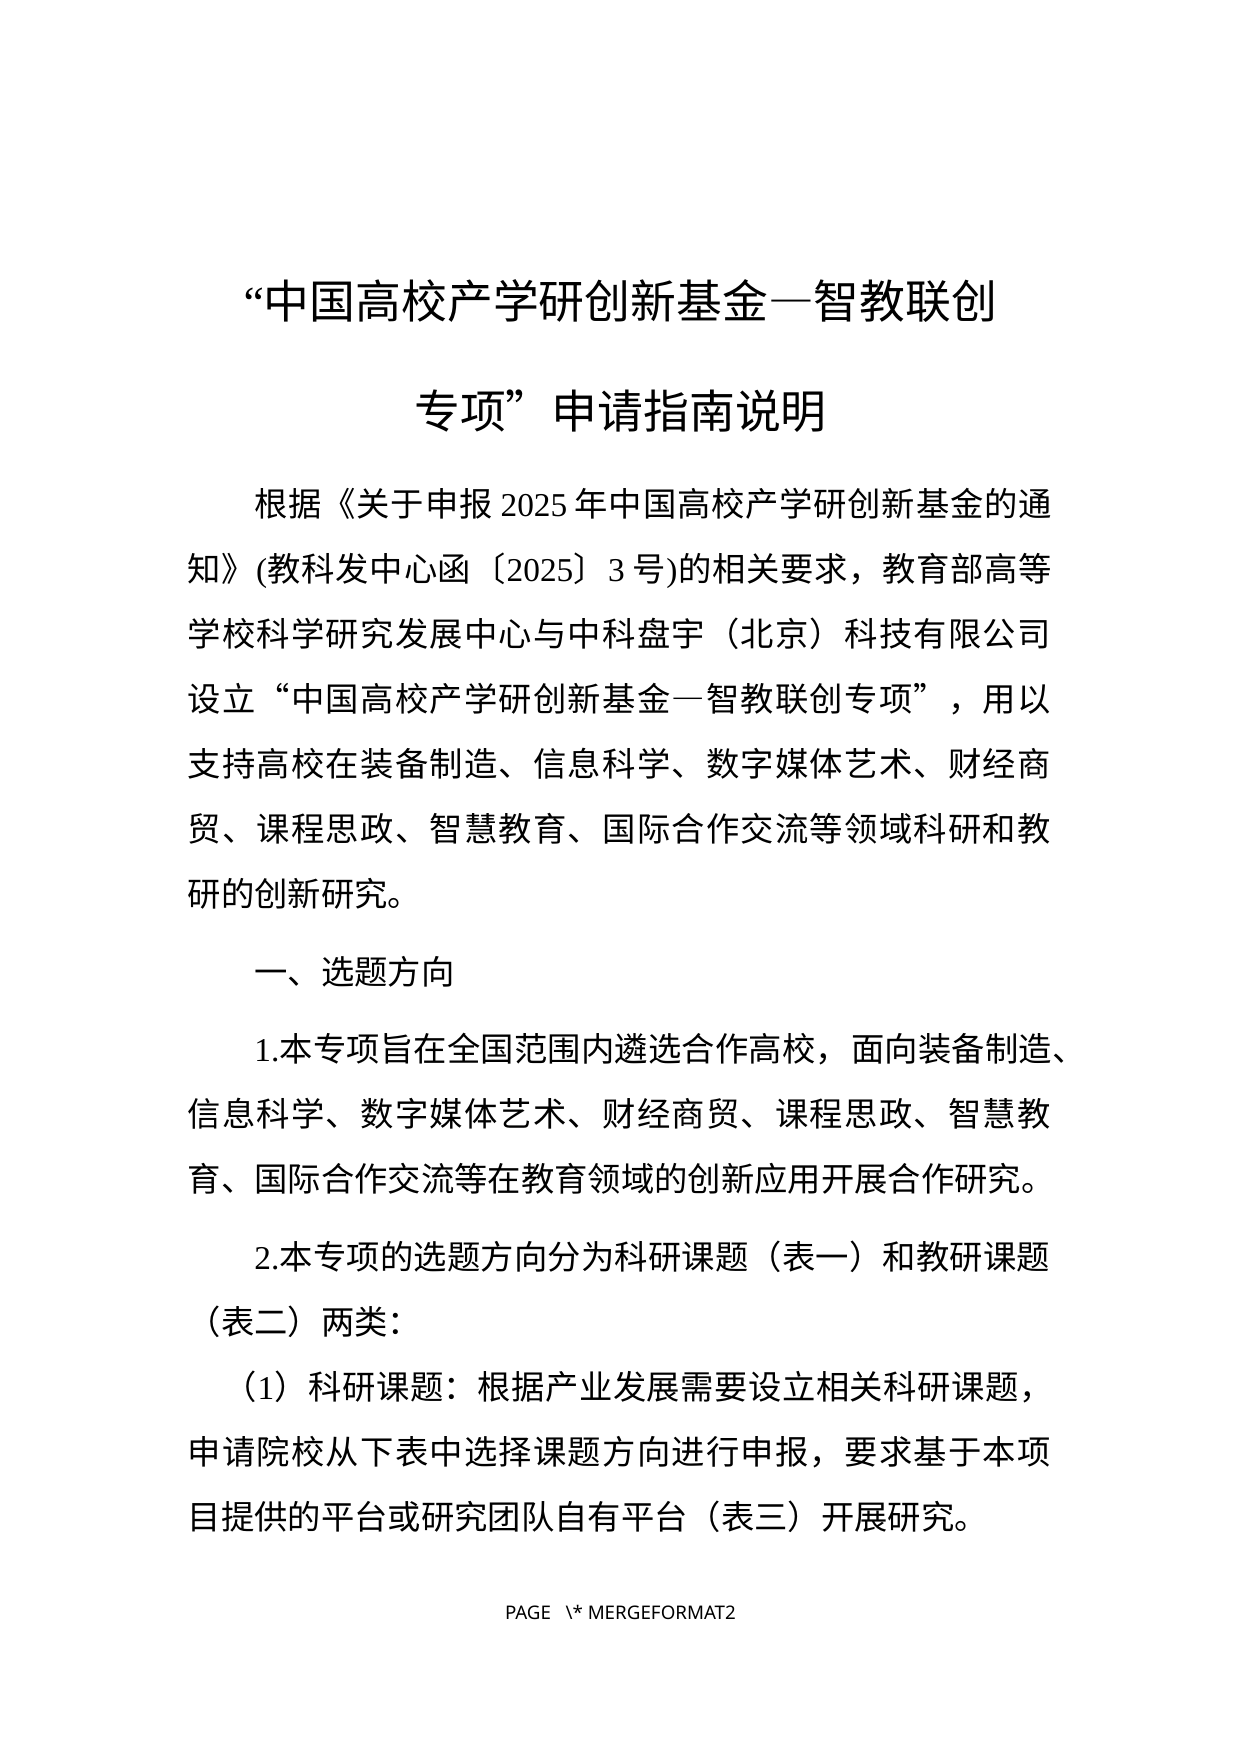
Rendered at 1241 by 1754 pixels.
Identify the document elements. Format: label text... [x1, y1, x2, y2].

text 专项”申请指南说明 [187, 360, 1053, 457]
text “中国高校产学研创新基金—智教联创 [187, 250, 1053, 347]
text 2.本专项的选题方向分为科研课题（表一）和教研课题（表二）两类： [187, 1222, 1053, 1352]
text 1.本专项旨在全国范围内遴选合作高校，面向装备制造、信息科学、数字媒体艺术、财经商贸、课程思政、智慧教育、国际合作交流等在教育领域的创新应用开展合作研究。 [187, 1015, 1053, 1210]
text （1）科研课题：根据产业发展需要设立相关科研课题，申请院校从下表中选择课题方向进行申报，要求基于本项目提供的平台或研究团队自有平台（表三）开展研究。 [187, 1352, 1053, 1547]
text 根据《关于申报2025年中国高校产学研创新基金的通知》(教科发中心函〔2025〕3号)的相关要求，教育部高等学校科学研究发展中心与中科盘宇（北京）科技有限公司设立“中国高校产学研创新基金—智教联创专项”，用以支持高校在装备制造、信息科学、数字媒体艺术、财经商贸、课程思政、智慧教育、国际合作交流等领域科研和教研的创新研究。 [187, 470, 1053, 925]
text 一、选题方向 [187, 937, 1053, 1002]
